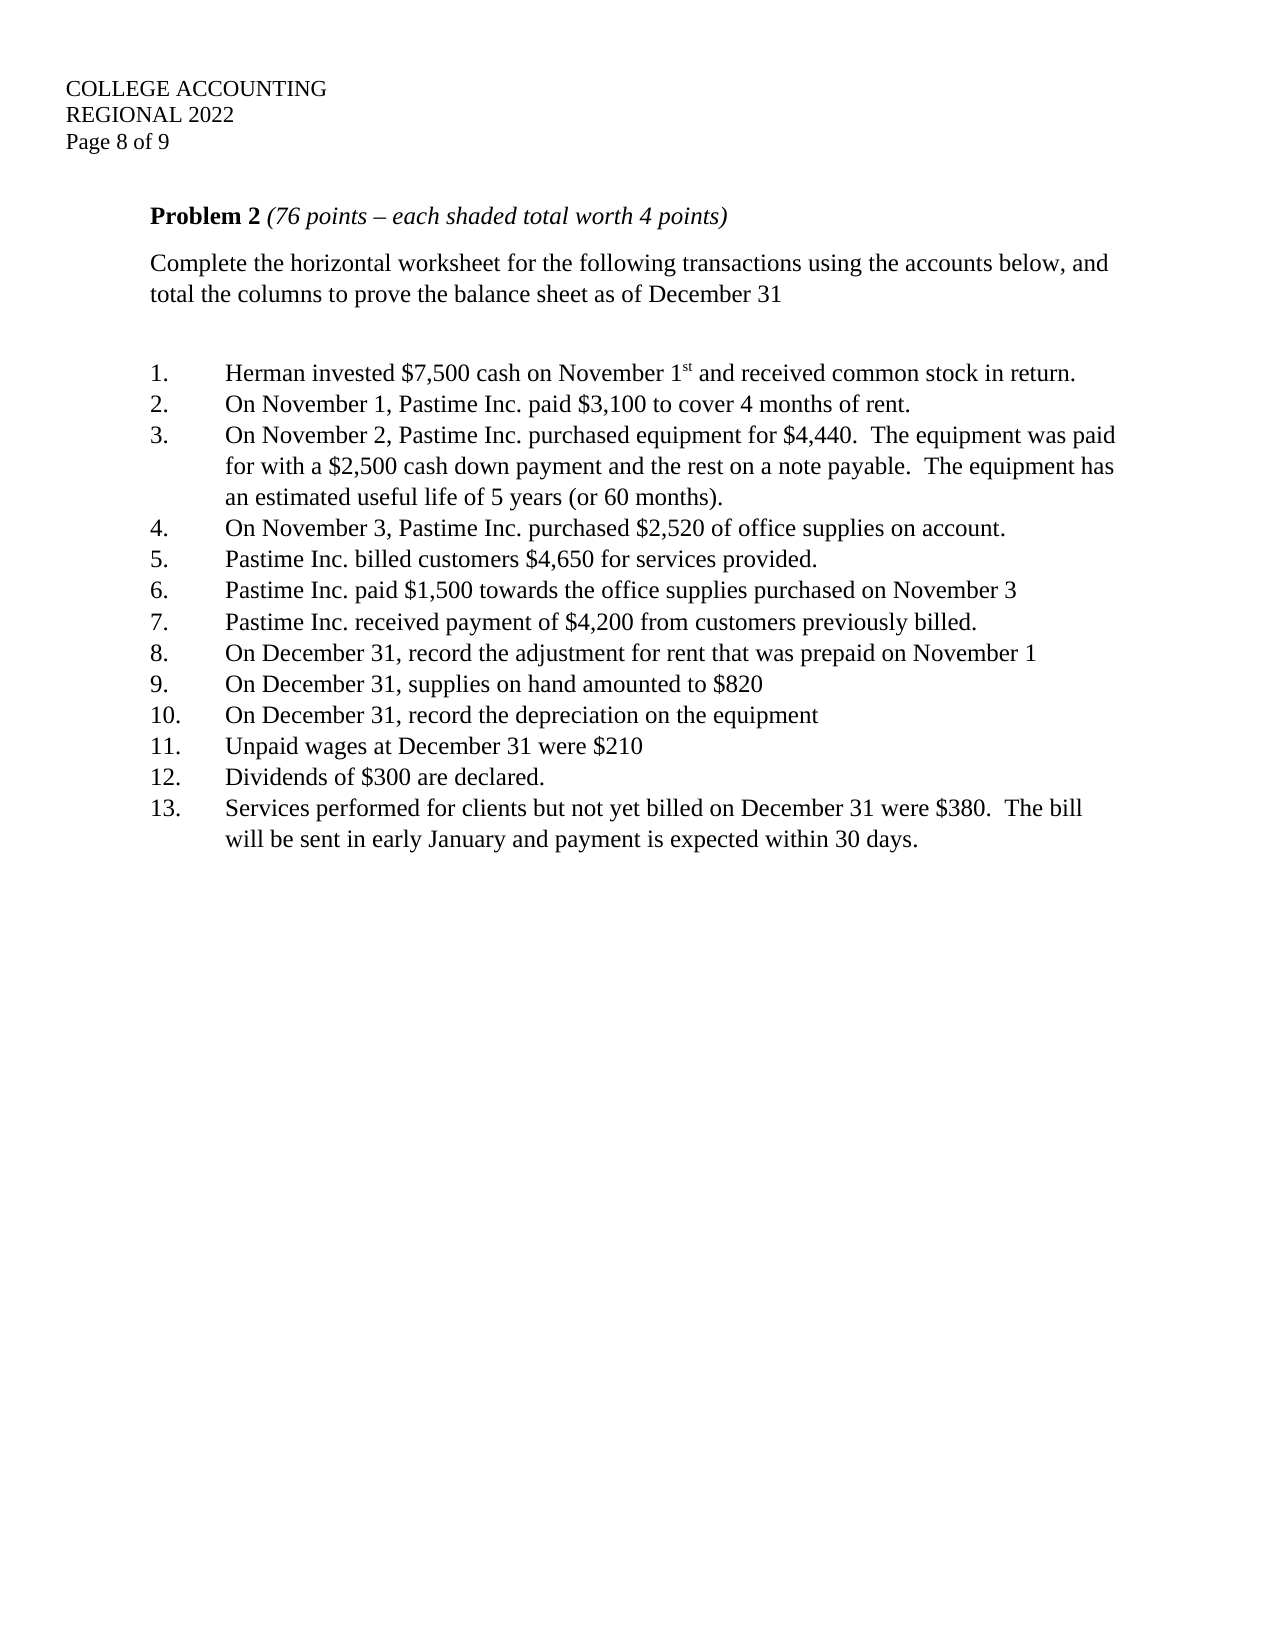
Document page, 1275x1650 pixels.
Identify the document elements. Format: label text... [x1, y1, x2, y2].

list On December 31, record the adjustment for rent that was prepaid on November 1 [150, 638, 1125, 666]
list On December 31, supplies on hand amounted to $820 [150, 669, 1125, 697]
list On November 3, Pastime Inc. purchased $2,520 of office supplies on account. [150, 513, 1125, 542]
text Complete the horizontal worksheet for the following transactions using the accounts below, and total the columns to prove the balance sheet as of December 31 [150, 248, 1125, 308]
text Problem 2 (76 points – each shaded total worth 4 points) [150, 201, 1125, 229]
list Dividends of $300 are declared. [150, 762, 1125, 791]
list Pastime Inc. paid $1,500 towards the office supplies purchased on November 3 [150, 576, 1125, 604]
list Herman invested $7,500 cash on November 1st and received common stock in return. [150, 358, 1125, 387]
list On November 1, Pastime Inc. paid $3,100 to cover 4 months of rent. [150, 389, 1125, 418]
list On December 31, record the depreciation on the equipment [150, 700, 1125, 728]
list Pastime Inc. received payment of $4,200 from customers previously billed. [150, 607, 1125, 635]
list Services performed for clients but not yet billed on December 31 were $380. The bill will be sent in early January and payment is expected within 30 days. [150, 793, 1125, 853]
list Unpaid wages at December 31 were $210 [150, 731, 1125, 759]
list On November 2, Pastime Inc. purchased equipment for $4,440. The equipment was paid for with a $2,500 cash down payment and the rest on a note payable. The equipment has an estimated useful life of 5 years (or 60 months). [150, 420, 1125, 511]
list Pastime Inc. billed customers $4,650 for services provided. [150, 544, 1125, 573]
